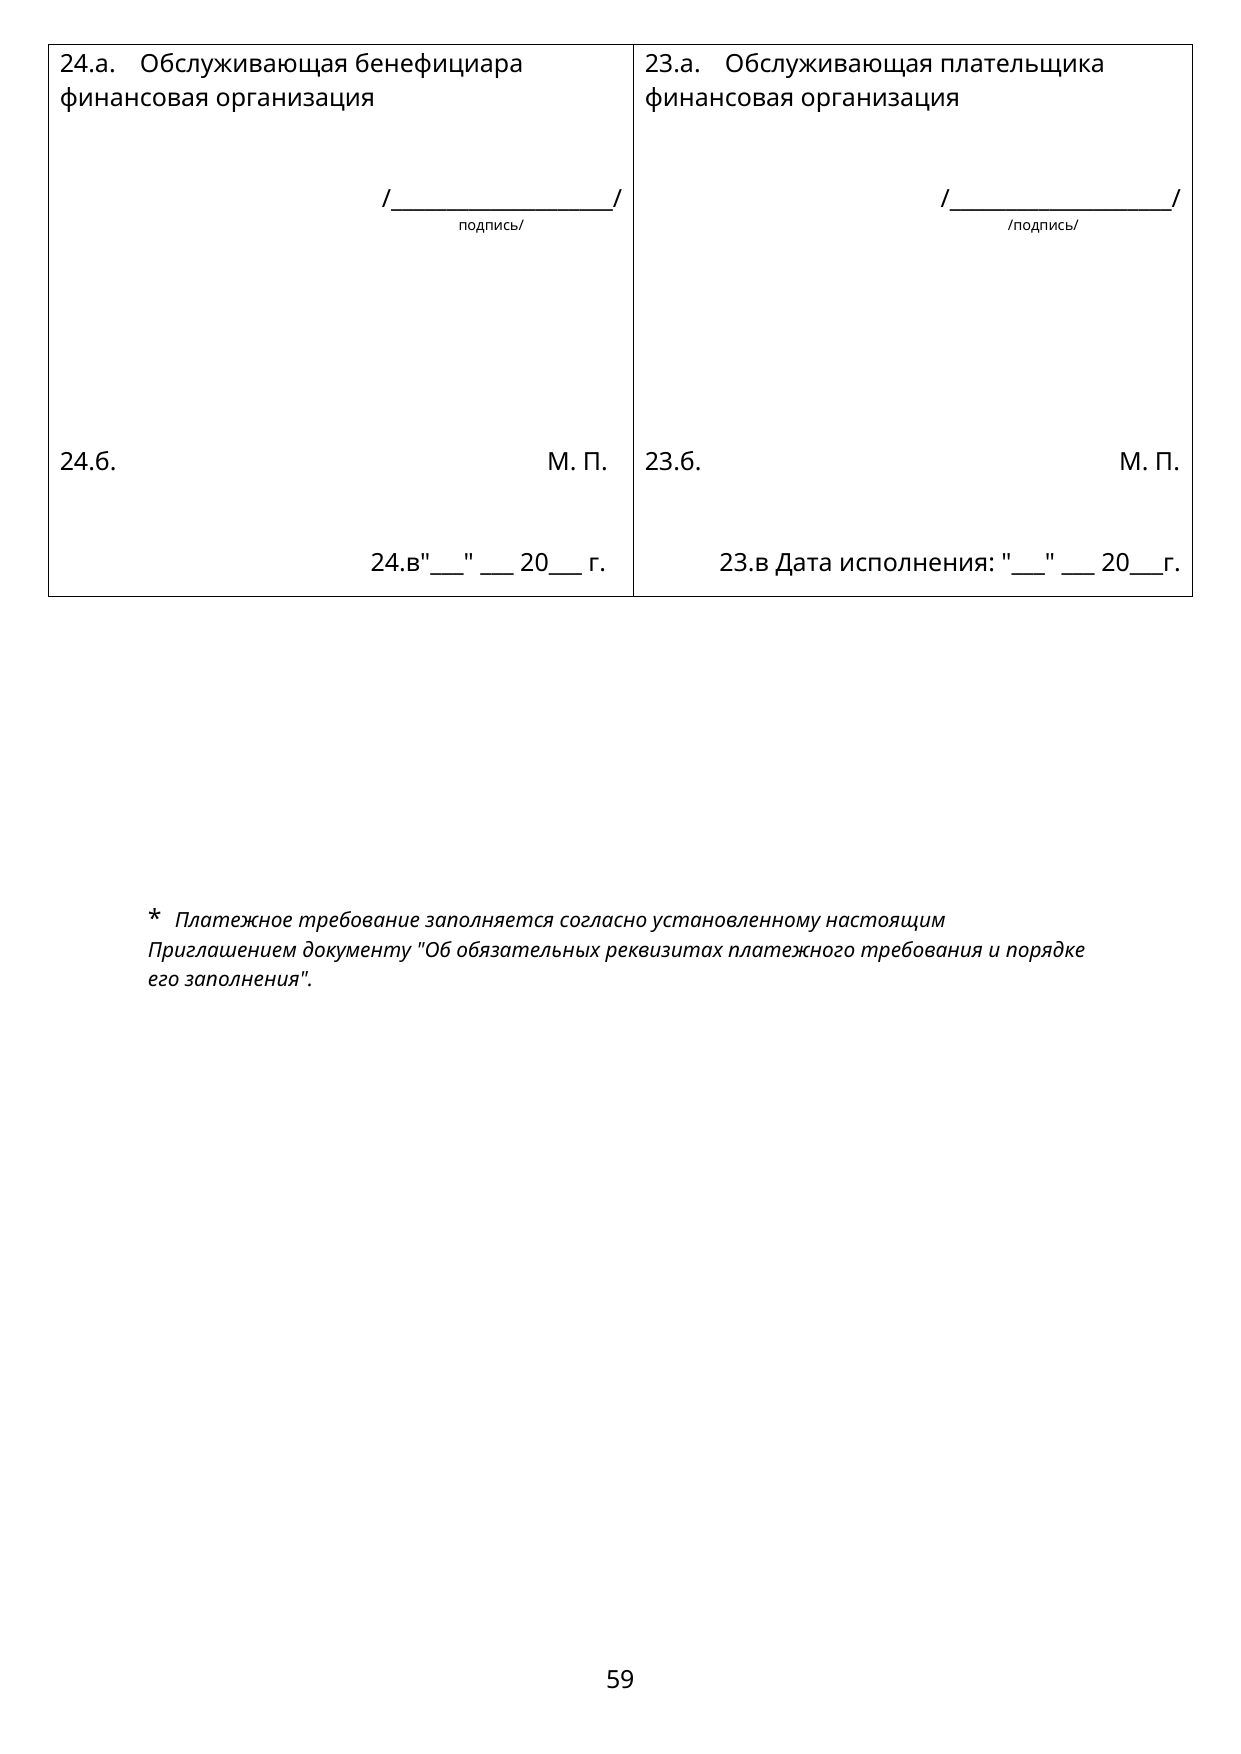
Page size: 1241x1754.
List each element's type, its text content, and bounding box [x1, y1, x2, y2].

text * Платежное требование заполняется согласно установленному настоящим Приглашением документу "Об обязательных реквизитах платежного требования и порядке его заполнения". [148, 901, 1092, 992]
table_cell 23.б. М. П. 23.в Дата исполнения: "___" ___ 20___г. [634, 367, 1192, 596]
table_cell 24.б. М. П. 24.в"___" ___ 20___ г. [49, 367, 633, 596]
table_cell 23.а. Обслуживающая плательщика финансовая организация /____________________/ /подпись/ [634, 45, 1192, 367]
table_cell 24.а. Обслуживающая бенефициара финансовая организация /____________________/ подпись/ [49, 45, 633, 367]
